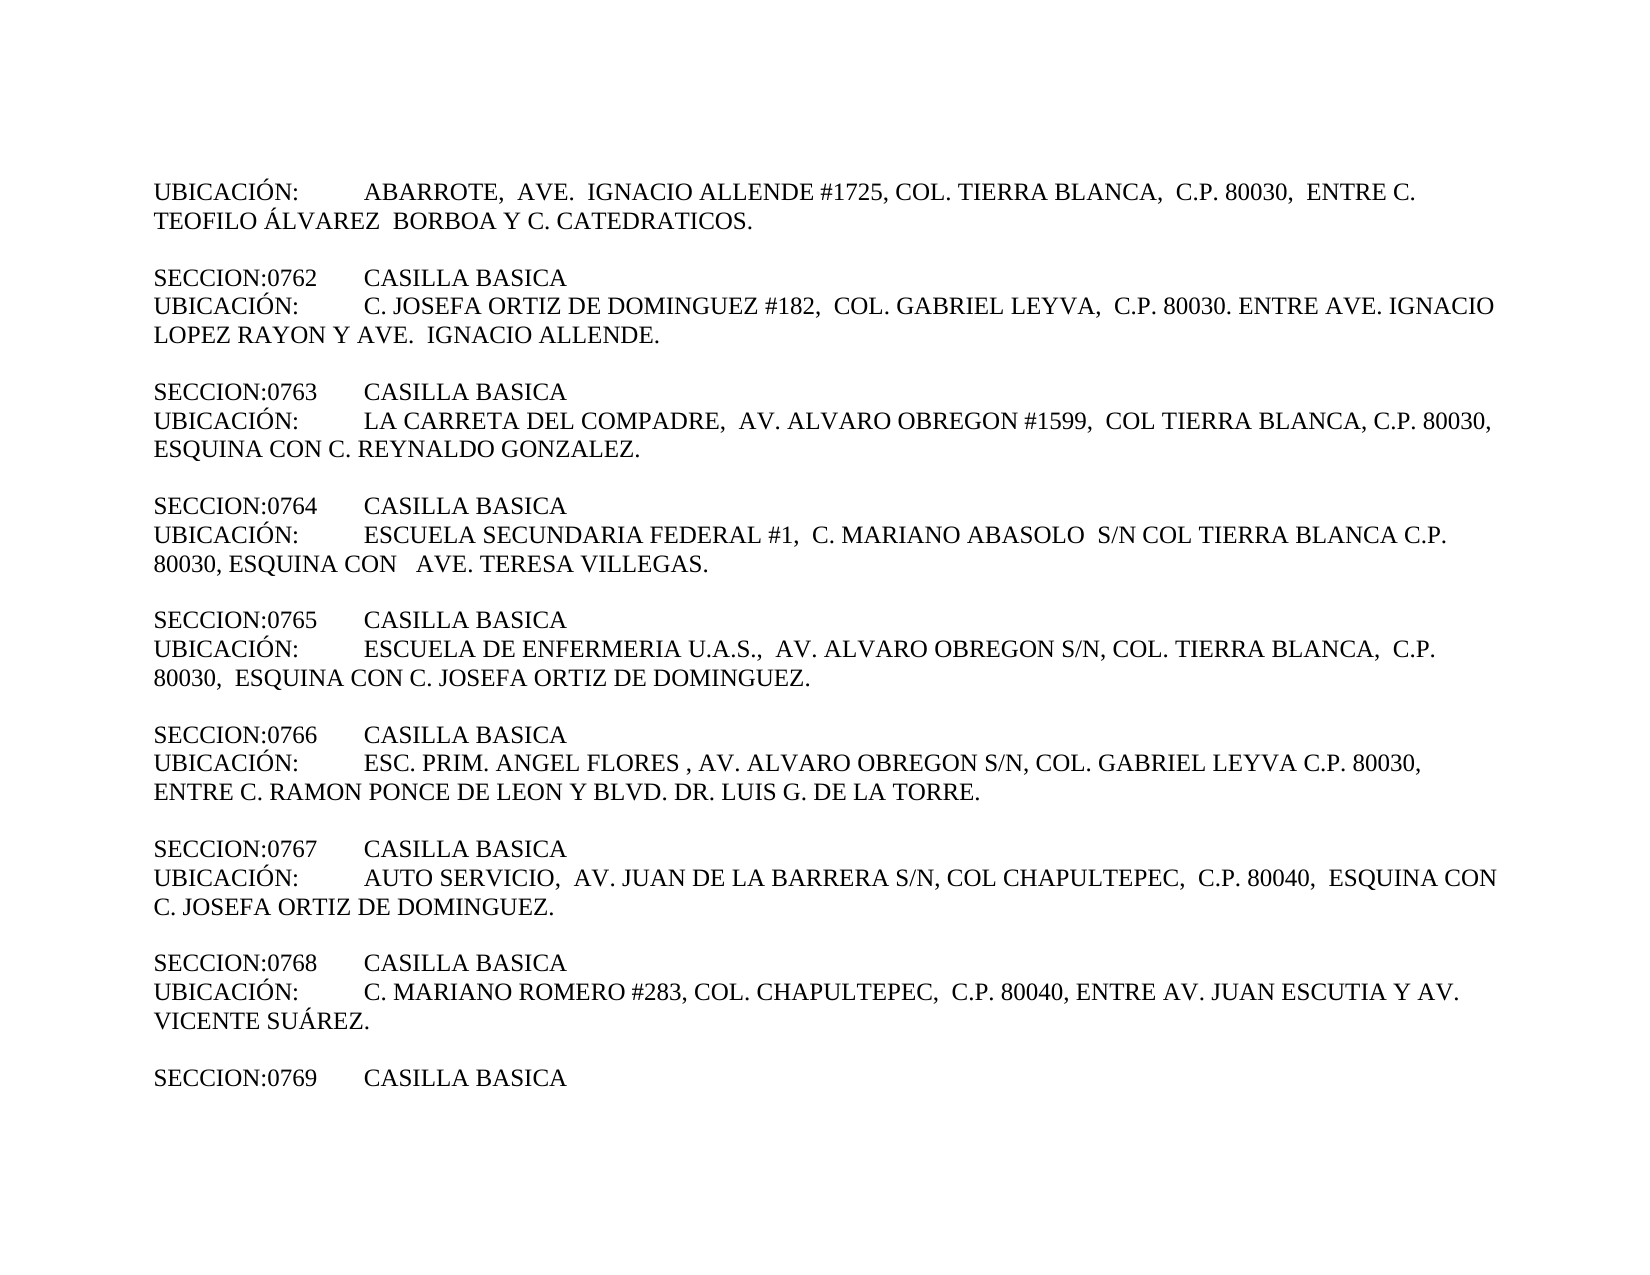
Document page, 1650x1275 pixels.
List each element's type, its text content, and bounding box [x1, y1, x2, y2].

text UBICACIÓN: ESCUELA DE ENFERMERIA U.A.S., AV. ALVARO OBREGON S/N, COL. TIERRA BLANCA, C.P. 80030, ESQUINA CON C. JOSEFA ORTIZ DE DOMINGUEZ. [153, 634, 1502, 692]
text UBICACIÓN: LA CARRETA DEL COMPADRE, AV. ALVARO OBREGON #1599, COL TIERRA BLANCA, C.P. 80030, ESQUINA CON C. REYNALDO GONZALEZ. [153, 406, 1502, 463]
text UBICACIÓN: AUTO SERVICIO, AV. JUAN DE LA BARRERA S/N, COL CHAPULTEPEC, C.P. 80040, ESQUINA CON C. JOSEFA ORTIZ DE DOMINGUEZ. [153, 863, 1502, 920]
text SECCION:0764 CASILLA BASICA [153, 491, 1502, 520]
text SECCION:0763 CASILLA BASICA [153, 377, 1502, 406]
text SECCION:0766 CASILLA BASICA [153, 720, 1502, 748]
text SECCION:0762 CASILLA BASICA [153, 263, 1502, 291]
text UBICACIÓN: C. MARIANO ROMERO #283, COL. CHAPULTEPEC, C.P. 80040, ENTRE AV. JUAN ESCUTIA Y AV. VICENTE SUÁREZ. [153, 977, 1502, 1034]
text UBICACIÓN: ABARROTE, AVE. IGNACIO ALLENDE #1725, COL. TIERRA BLANCA, C.P. 80030, ENTRE C. TEOFILO ÁLVAREZ BORBOA Y C. CATEDRATICOS. [153, 177, 1502, 235]
text UBICACIÓN: ESCUELA SECUNDARIA FEDERAL #1, C. MARIANO ABASOLO S/N COL TIERRA BLANCA C.P. 80030, ESQUINA CON AVE. TERESA VILLEGAS. [153, 520, 1502, 577]
text SECCION:0768 CASILLA BASICA [153, 948, 1502, 977]
text UBICACIÓN: ESC. PRIM. ANGEL FLORES , AV. ALVARO OBREGON S/N, COL. GABRIEL LEYVA C.P. 80030, ENTRE C. RAMON PONCE DE LEON Y BLVD. DR. LUIS G. DE LA TORRE. [153, 748, 1502, 806]
text SECCION:0765 CASILLA BASICA [153, 606, 1502, 634]
text SECCION:0769 CASILLA BASICA [153, 1063, 1502, 1091]
text SECCION:0767 CASILLA BASICA [153, 834, 1502, 863]
text UBICACIÓN: C. JOSEFA ORTIZ DE DOMINGUEZ #182, COL. GABRIEL LEYVA, C.P. 80030. ENTRE AVE. IGNACIO LOPEZ RAYON Y AVE. IGNACIO ALLENDE. [153, 291, 1502, 349]
